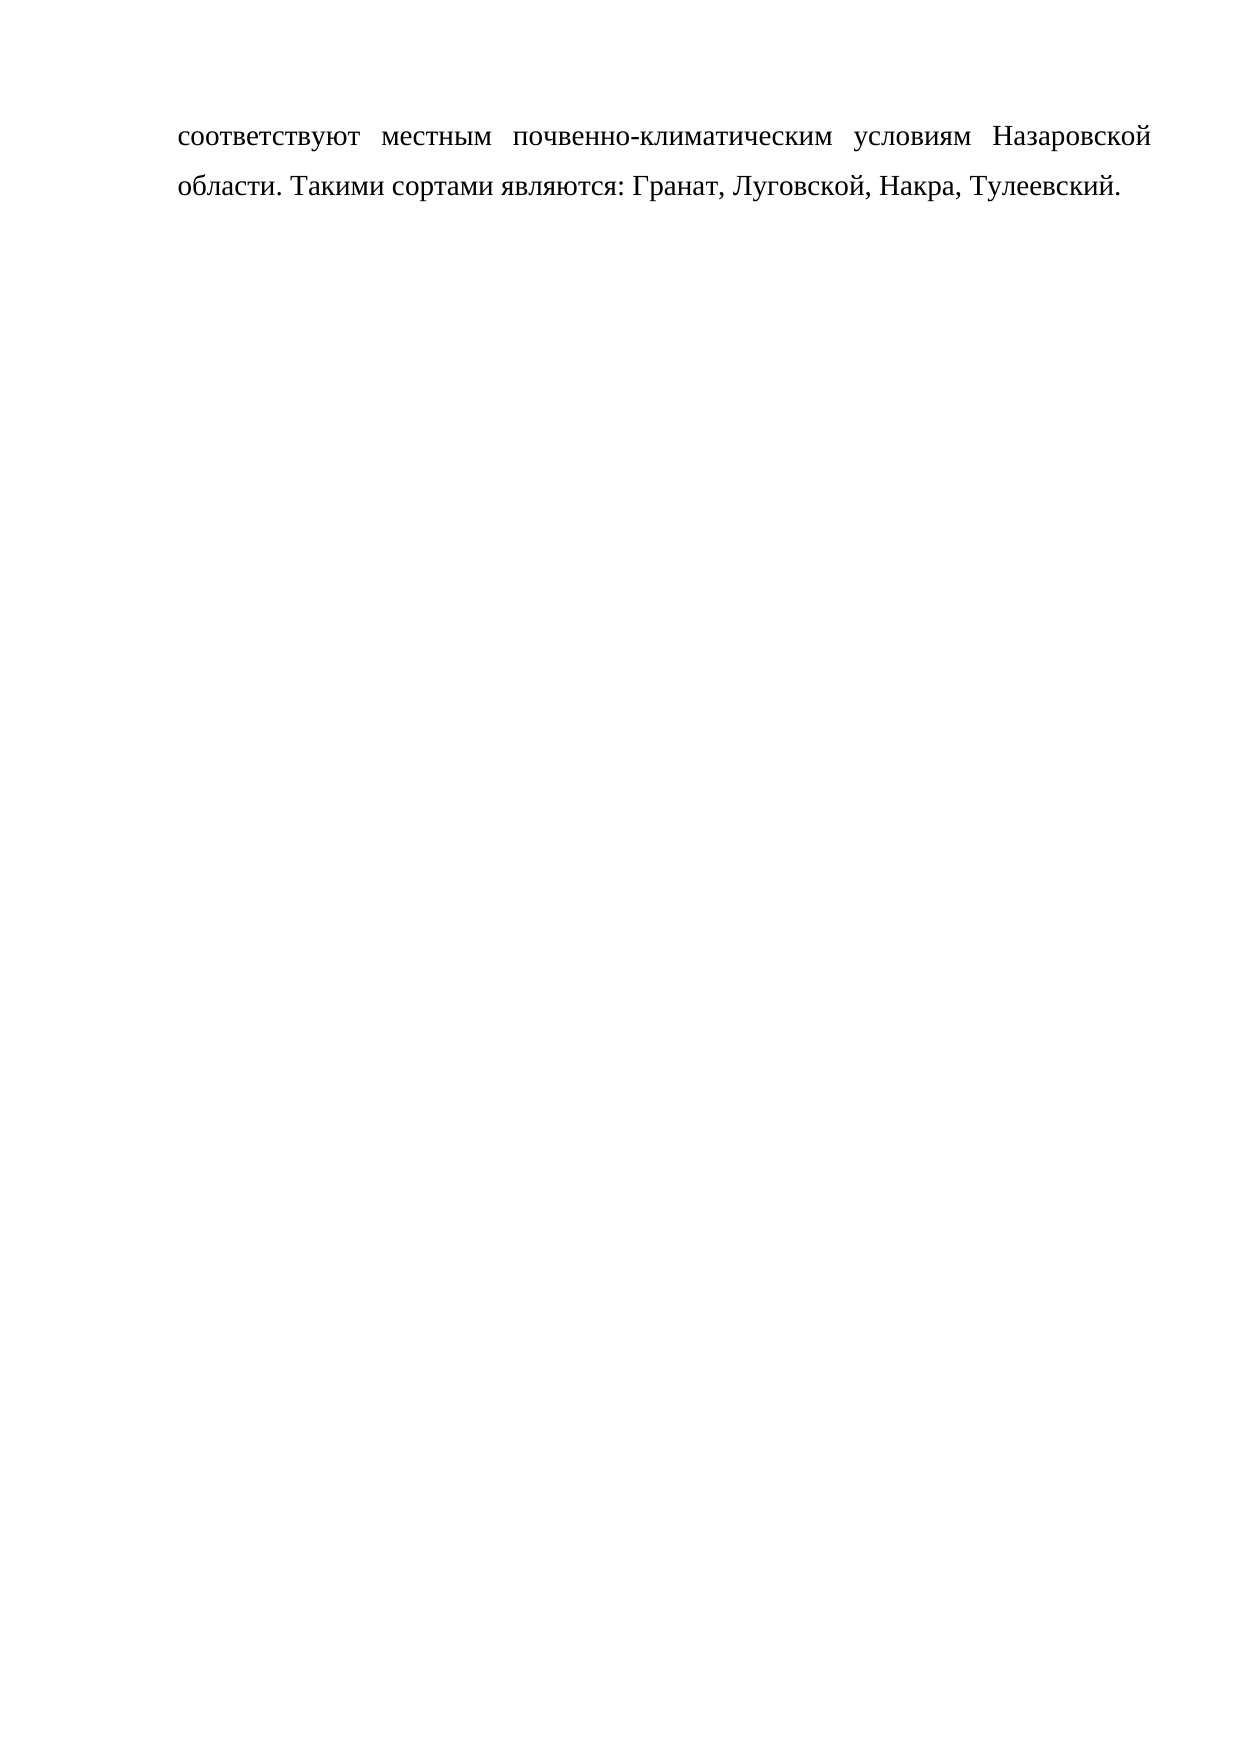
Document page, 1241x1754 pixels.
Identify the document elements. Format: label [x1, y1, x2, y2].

text [177, 118, 1152, 202]
